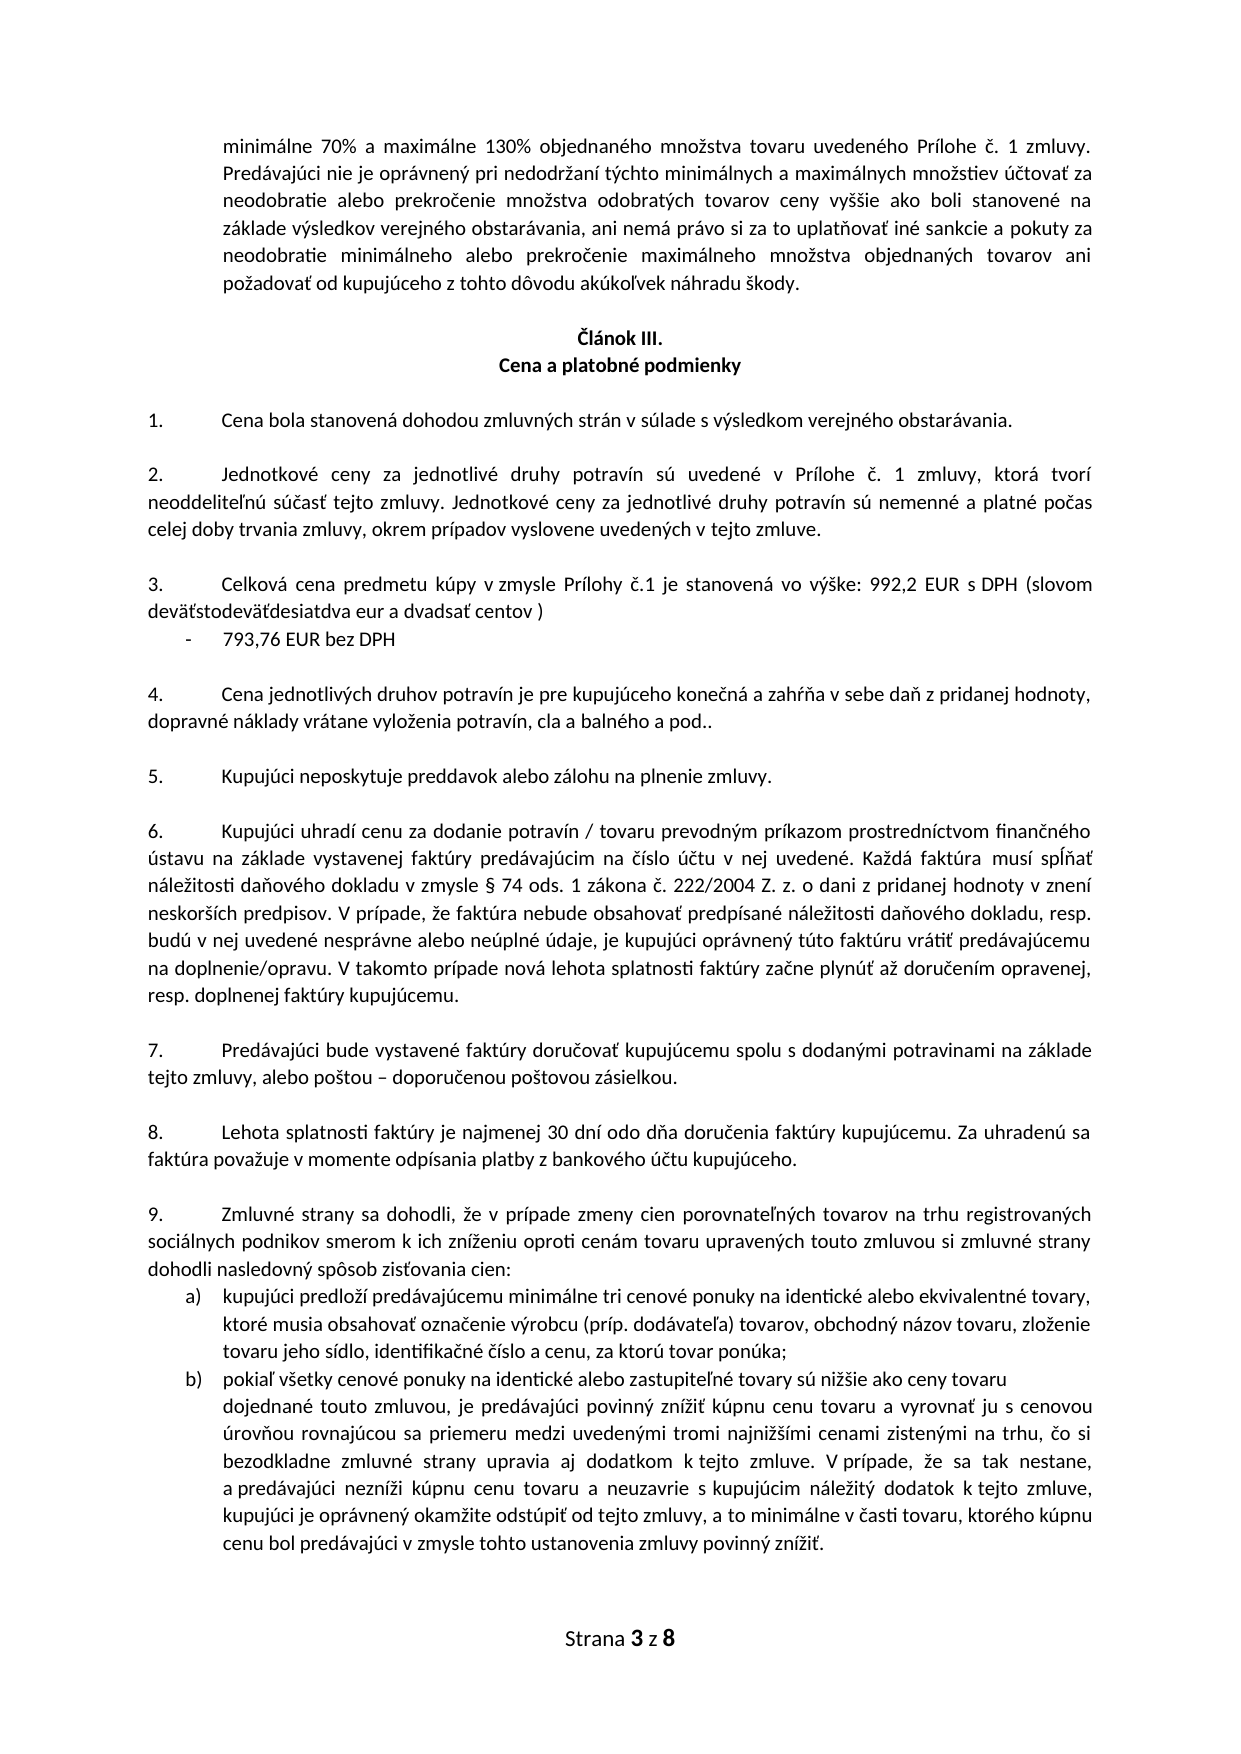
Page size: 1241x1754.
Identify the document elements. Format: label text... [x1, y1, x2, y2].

list Cena jednotlivých druhov potravín je pre kupujúceho konečná a zahŕňa v sebe daň z pridanej hodnoty, dopravné náklady vrátane vyloženia potravín, cla a balného a pod.. [148, 681, 1093, 734]
list kupujúci predloží predávajúcemu minimálne tri cenové ponuky na identické alebo ekvivalentné tovary, ktoré musia obsahovať označenie výrobcu (príp. dodávateľa) tovarov, obchodný názov tovaru, zloženie tovaru jeho sídlo, identifikačné číslo a cenu, za ktorú tovar ponúka; [185, 1283, 1093, 1364]
list 793,76 EUR bez DPH [185, 626, 1093, 651]
list Jednotkové ceny za jednotlivé druhy potravín sú uvedené v Prílohe č. 1 zmluvy, ktorá tvorí neoddeliteľnú súčasť tejto zmluvy. Jednotkové ceny za jednotlivé druhy potravín sú nemenné a platné počas celej doby trvania zmluvy, okrem prípadov vyslovene uvedených v tejto zmluve. [148, 462, 1093, 542]
list Cena bola stanovená dohodou zmluvných strán v súlade s výsledkom verejného obstarávania. [148, 407, 1093, 432]
list Celková cena predmetu kúpy v zmysle Prílohy č.1 je stanovená vo výške: 992,2 EUR s DPH (slovom deväťstodeväťdesiatdva eur a dvadsať centov ) [148, 571, 1093, 624]
list Článok III. [148, 325, 1093, 350]
list Cena a platobné podmienky [148, 352, 1093, 377]
list Zmluvné strany sa dohodli, že v prípade zmeny cien porovnateľných tovarov na trhu registrovaných sociálnych podnikov smerom k ich zníženiu oproti cenám tovaru upravených touto zmluvou si zmluvné strany dohodli nasledovný spôsob zisťovania cien: [148, 1201, 1093, 1282]
list pokiaľ všetky cenové ponuky na identické alebo zastupiteľné tovary sú nižšie ako ceny tovaru [185, 1366, 1093, 1391]
list Kupujúci uhradí cenu za dodanie potravín / tovaru prevodným príkazom prostredníctvom finančného ústavu na základe vystavenej faktúry predávajúcim na číslo účtu v nej uvedené. Každá faktúra musí spĺňať náležitosti daňového dokladu v zmysle § 74 ods. 1 zákona č. 222/2004 Z. z. o dani z pridanej hodnoty v znení neskorších predpisov. V prípade, že faktúra nebude obsahovať predpísané náležitosti daňového dokladu, resp. budú v nej uvedené nesprávne alebo neúplné údaje, je kupujúci oprávnený túto faktúru vrátiť predávajúcemu na doplnenie/opravu. V takomto prípade nová lehota splatnosti faktúry začne plynúť až doručením opravenej, resp. doplnenej faktúry kupujúcemu. [148, 818, 1093, 1008]
list Predávajúci bude vystavené faktúry doručovať kupujúcemu spolu s dodanými potravinami na základe tejto zmluvy, alebo poštou – doporučenou poštovou zásielkou. [148, 1037, 1093, 1090]
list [185, 133, 1093, 295]
list Kupujúci neposkytuje preddavok alebo zálohu na plnenie zmluvy. [148, 763, 1093, 788]
list dojednané touto zmluvou, je predávajúci povinný znížiť kúpnu cenu tovaru a vyrovnať ju s cenovou úrovňou rovnajúcou sa priemeru medzi uvedenými tromi najnižšími cenami zistenými na trhu, čo si bezodkladne zmluvné strany upravia aj dodatkom k tejto zmluve. V prípade, že sa tak nestane, a predávajúci nezníži kúpnu cenu tovaru a neuzavrie s kupujúcim náležitý dodatok k tejto zmluve, kupujúci je oprávnený okamžite odstúpiť od tejto zmluvy, a to minimálne v časti tovaru, ktorého kúpnu cenu bol predávajúci v zmysle tohto ustanovenia zmluvy povinný znížiť. [223, 1393, 1093, 1556]
list Lehota splatnosti faktúry je najmenej 30 dní odo dňa doručenia faktúry kupujúcemu. Za uhradenú sa faktúra považuje v momente odpísania platby z bankového účtu kupujúceho. [148, 1119, 1093, 1172]
